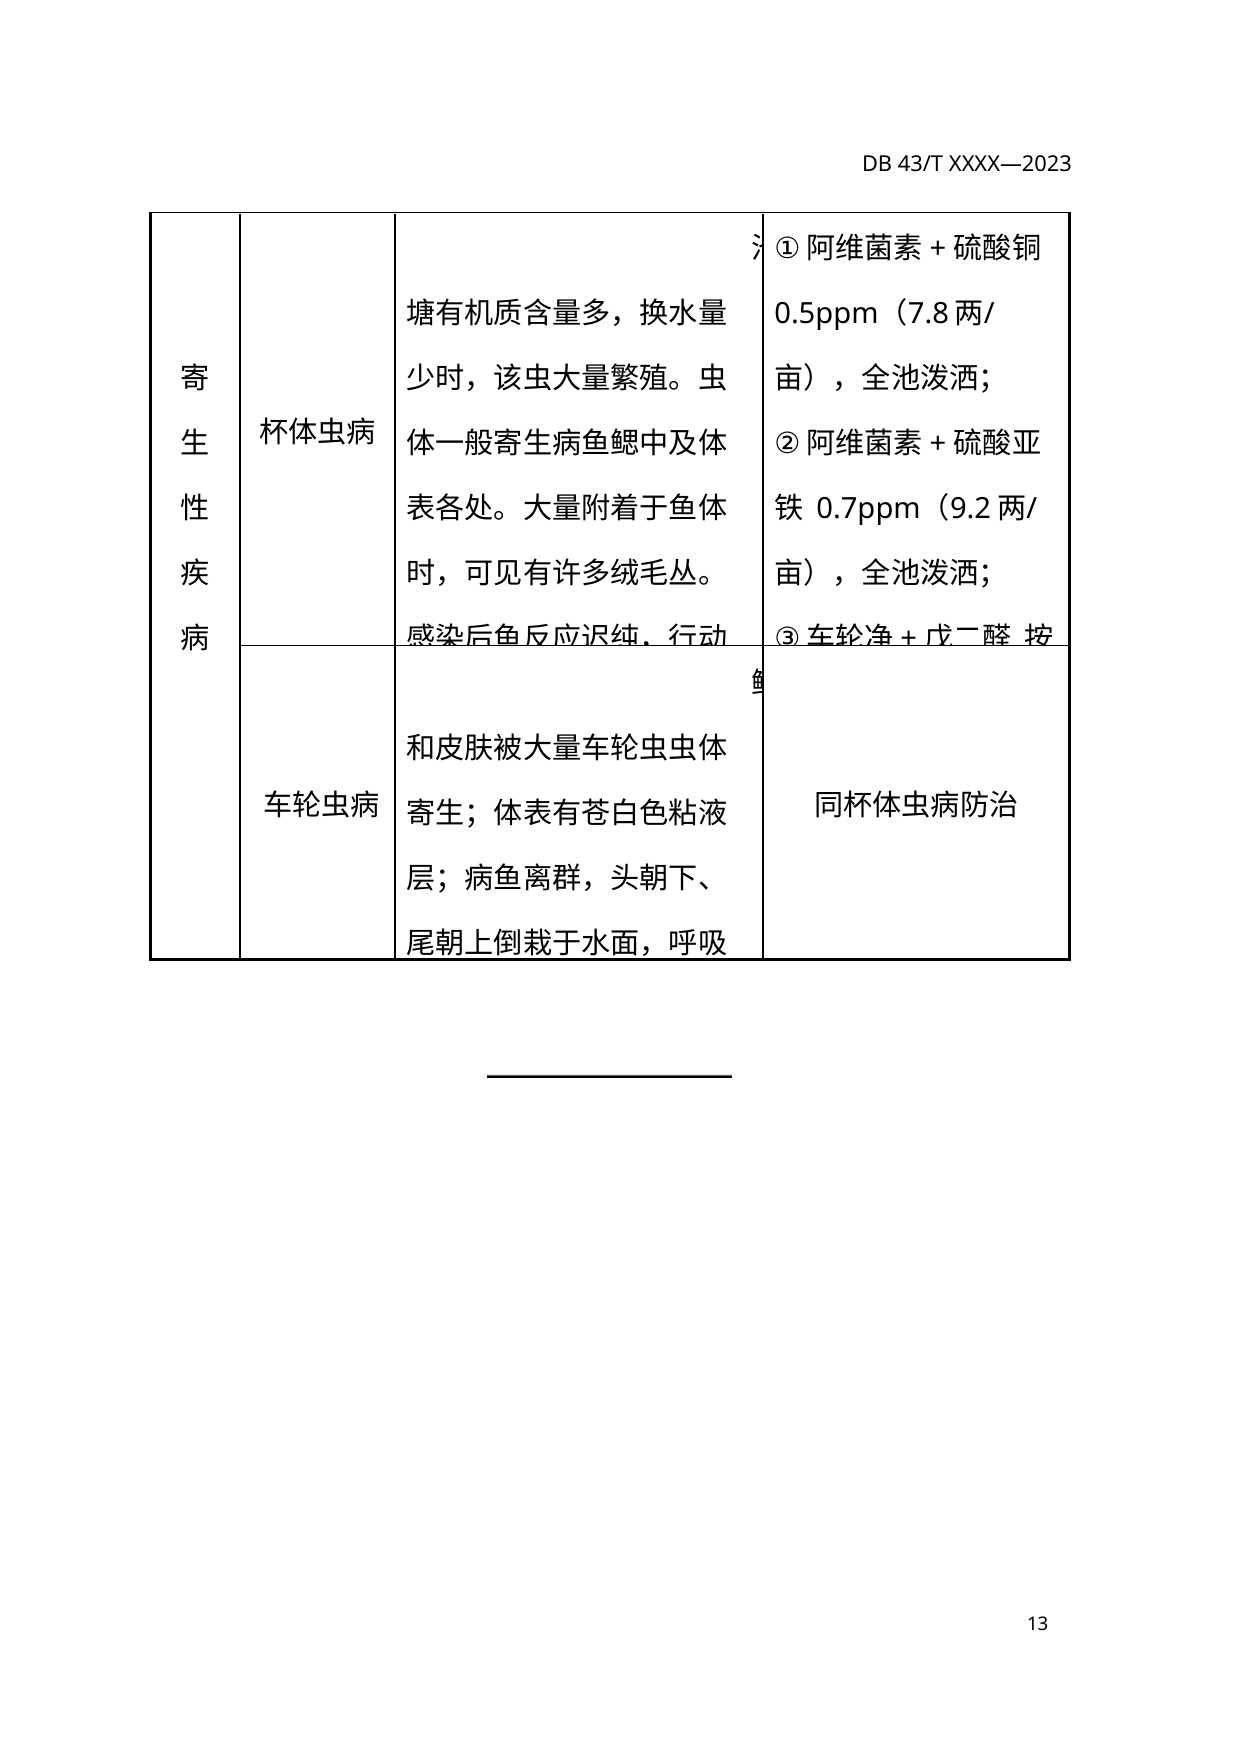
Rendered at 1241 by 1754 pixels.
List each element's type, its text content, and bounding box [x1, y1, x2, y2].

table_cell 同杯体虫病防治 [764, 646, 1068, 958]
table_cell 车轮虫病 [241, 646, 394, 958]
table_cell 寄 生 性 疾 病 [152, 213, 240, 958]
table_cell 鳃和皮肤被大量车轮虫虫体寄生；体表有苍白色粘液层；病鱼离群，头朝下、尾朝上倒栽于水面，呼吸困难。在春、秋季较易发生。 [396, 646, 762, 958]
table_cell 杯体虫病 [241, 213, 395, 645]
table_cell 池塘有机质含量多，换水量少时，该虫大量繁殖。虫体一般寄生病鱼鳃中及体表各处。大量附着于鱼体时，可见有许多绒毛丛。感染后鱼反应迟纯，行动缓慢，在水中溶氧较低时，可引起病鱼大批死亡。 [396, 213, 763, 645]
picture [487, 1025, 732, 1078]
table_cell ①阿维菌素 + 硫酸铜 0.5ppm（7.8两/亩），全池泼洒； ②阿维菌素 + 硫酸亚铁 0.7ppm（9.2两/亩），全池泼洒； ③车轮净 + 戊二醛 按照用药剂量适当加倍； [764, 213, 1068, 645]
